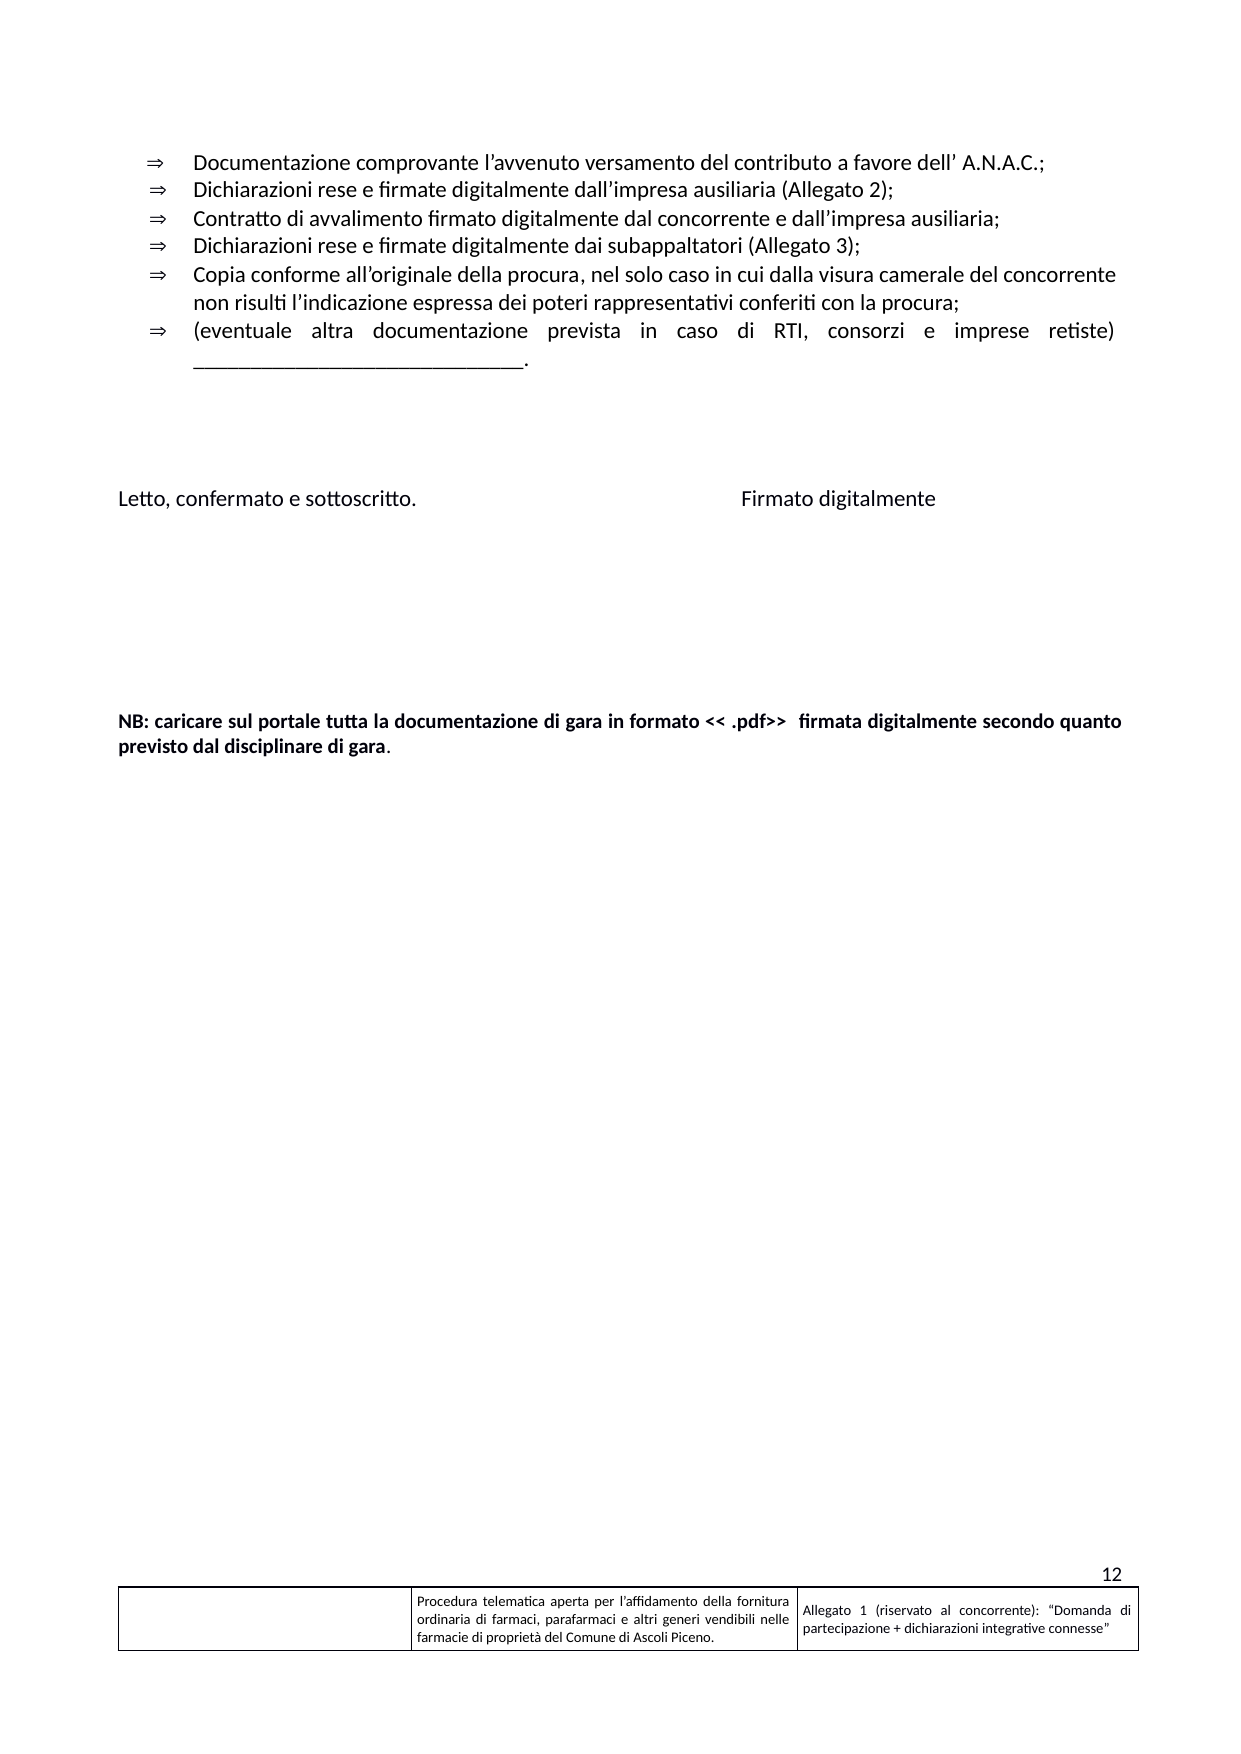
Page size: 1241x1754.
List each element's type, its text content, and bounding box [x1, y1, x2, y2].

text Letto, confermato e sottoscritto. Firmato digitalmente [118, 484, 1122, 512]
text NB: caricare sul portale tutta la documentazione di gara in formato << .pdf>> firmata digitalmente secondo quanto previsto dal disciplinare di gara. [118, 708, 1122, 759]
list Documentazione comprovante l’avvenuto versamento del contributo a favore dell’ A.N.A.C.; [146, 148, 1122, 176]
list Contratto di avvalimento firmato digitalmente dal concorrente e dall’impresa ausiliaria; [149, 204, 1117, 232]
list Dichiarazioni rese e firmate digitalmente dai subappaltatori (Allegato 3); [149, 232, 1117, 260]
list Dichiarazioni rese e firmate digitalmente dall’impresa ausiliaria (Allegato 2); [149, 176, 1117, 204]
list Copia conforme all’originale della procura, nel solo caso in cui dalla visura camerale del concorrente non risulti l’indicazione espressa dei poteri rappresentativi conferiti con la procura; [149, 260, 1117, 316]
list (eventuale altra documentazione prevista in caso di RTI, consorzi e imprese retiste) _____________________________. [149, 316, 1117, 372]
